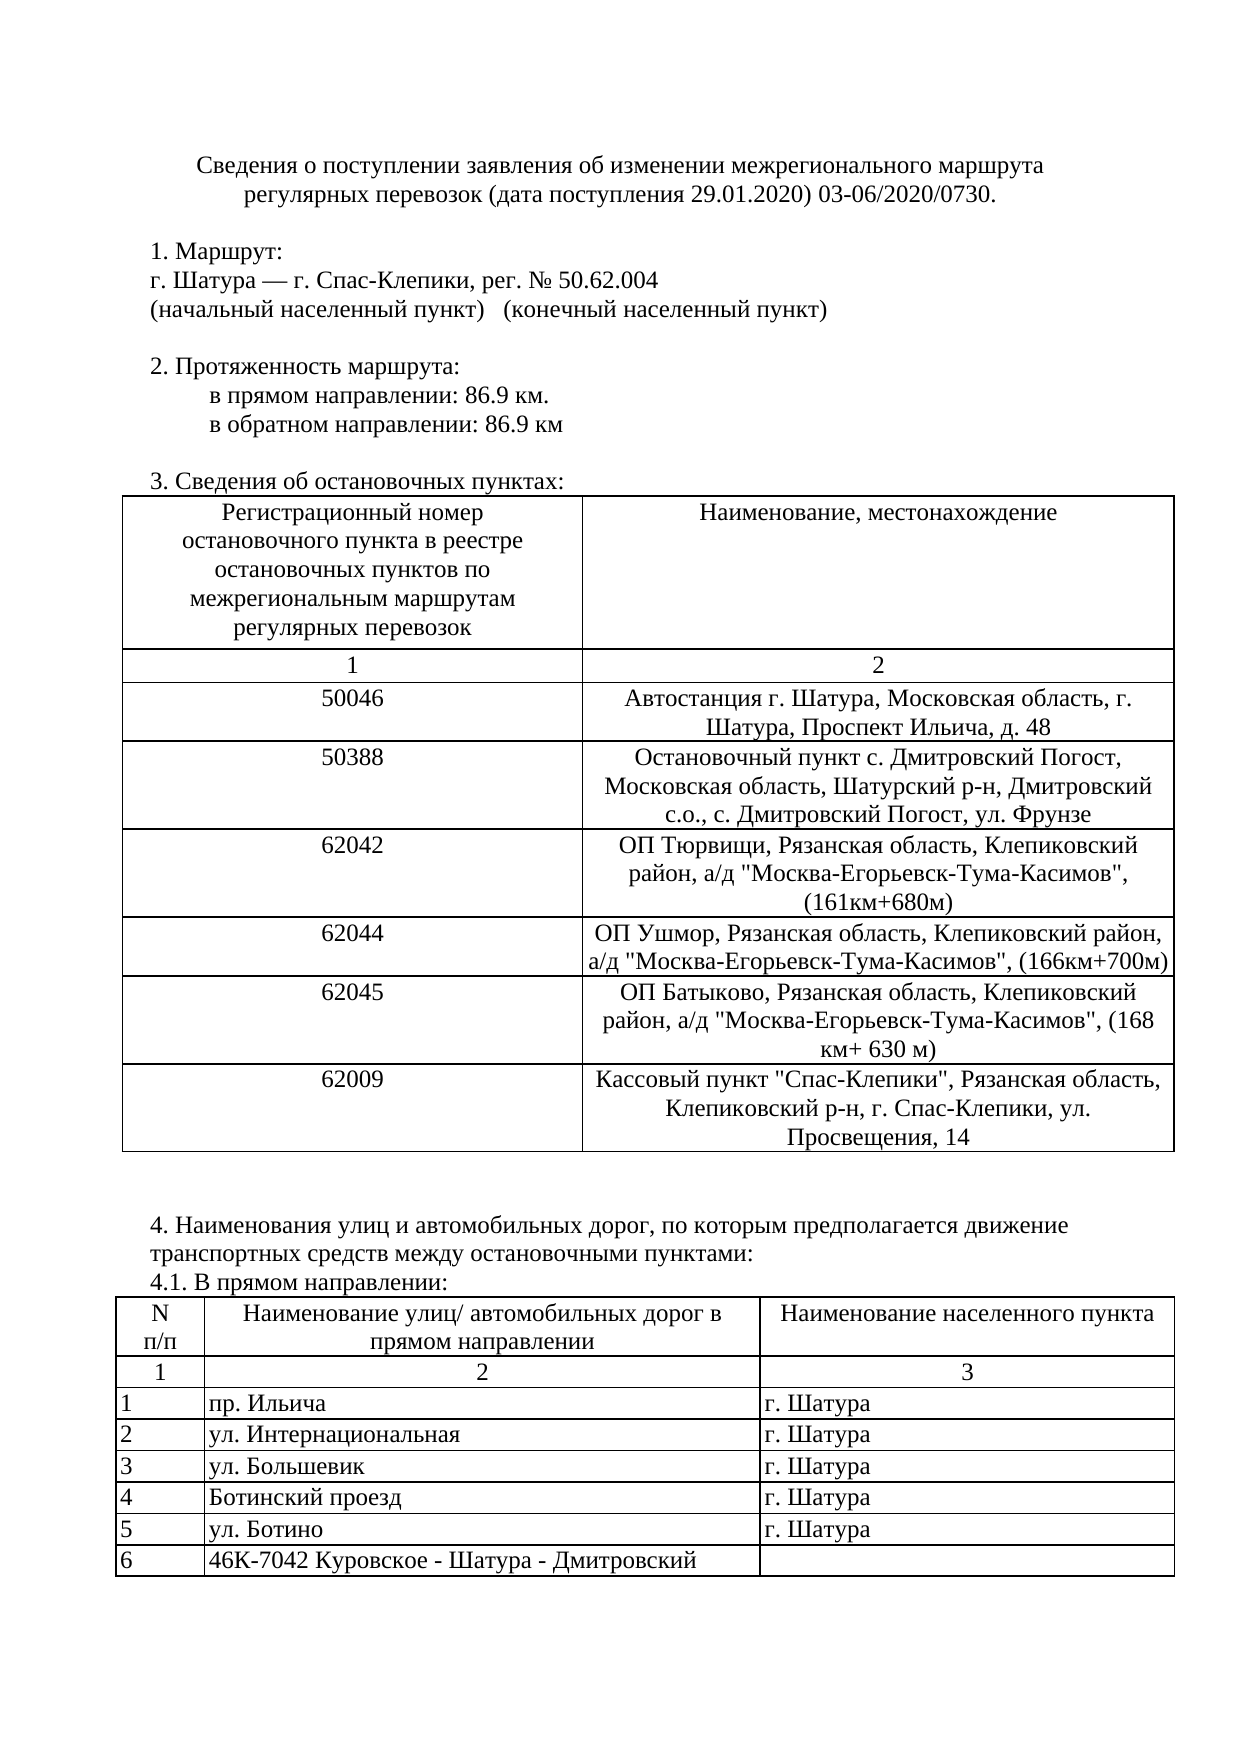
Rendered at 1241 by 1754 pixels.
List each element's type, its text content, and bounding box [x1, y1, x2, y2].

table_cell ОП Ушмор, Рязанская область, Клепиковский район, а/д "Москва-Егорьевск-Тума-Касимов", (166км+700м) [583, 918, 1173, 975]
table_cell 1 [117, 1388, 204, 1418]
table_cell ОП Батыково, Рязанская область, Клепиковский район, а/д "Москва-Егорьевск-Тума-Касимов", (168 км+ 630 м) [583, 977, 1173, 1063]
text 2. Протяженность маршрута: [150, 351, 1090, 380]
table_cell г. Шатура [761, 1420, 1174, 1449]
table_cell г. Шатура [761, 1483, 1174, 1512]
text 1. Маршрут: [150, 236, 1090, 265]
text 4.1. В прямом направлении: [150, 1267, 1090, 1296]
table_cell Кассовый пункт "Спас-Клепики", Рязанская область, Клепиковский р-н, г. Спас-Клепики, ул. Просвещения, 14 [583, 1065, 1173, 1151]
table_cell 2 [117, 1420, 204, 1449]
table_cell Остановочный пункт с. Дмитровский Погост, Московская область, Шатурский р-н, Дмитровский с.о., с. Дмитровский Погост, ул. Фрунзе [583, 742, 1173, 828]
table_cell 2 [205, 1357, 759, 1387]
table_cell 5 [117, 1514, 204, 1544]
table_cell ул. Интернациональная [205, 1420, 759, 1449]
table_cell 3 [117, 1451, 204, 1481]
table_cell 3 [761, 1357, 1174, 1387]
table_cell пр. Ильича [205, 1388, 759, 1418]
table_cell Ботинский проезд [205, 1483, 759, 1512]
table_cell 62044 [123, 918, 582, 975]
table_header Регистрационный номер остановочного пункта в реестре остановочных пунктов по межрегиональным маршрутам регулярных перевозок [123, 497, 582, 648]
table_cell г. Шатура [761, 1388, 1174, 1418]
table_header Наименование улиц/ автомобильных дорог в прямом направлении [205, 1298, 759, 1355]
table_cell [761, 1546, 1174, 1575]
table_cell 4 [117, 1483, 204, 1512]
table_cell 50388 [123, 742, 582, 828]
table_cell 50046 [123, 683, 582, 740]
table_cell Автостанция г. Шатура, Московская область, г. Шатура, Проспект Ильича, д. 48 [583, 683, 1173, 740]
table_cell г. Шатура [761, 1451, 1174, 1481]
table_cell 1 [123, 650, 582, 681]
table_cell г. Шатура [761, 1514, 1174, 1544]
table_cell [205, 1546, 759, 1575]
table_cell 2 [583, 650, 1173, 681]
table_cell ОП Тюрвищи, Рязанская область, Клепиковский район, а/д "Москва-Егорьевск-Тума-Касимов", (161км+680м) [583, 830, 1173, 916]
table_cell 62009 [123, 1065, 582, 1151]
text в прямом направлении: 86.9 км. [150, 380, 1090, 409]
table_cell 1 [117, 1357, 204, 1387]
text 3. Сведения об остановочных пунктах: [150, 466, 1090, 495]
table_cell ул. Ботино [205, 1514, 759, 1544]
table_cell 6 [117, 1546, 204, 1575]
table_header Наименование населенного пункта [761, 1298, 1174, 1355]
table_header N п/п [117, 1298, 204, 1355]
text Сведения о поступлении заявления об изменении межрегионального маршрута регулярных перевозок (дата поступления 29.01.2020) 03-06/2020/0730. [150, 150, 1090, 207]
text г. Шатура — г. Спас-Клепики, рег. № 50.62.004 [150, 265, 1090, 294]
text 4. Наименования улиц и автомобильных дорог, по которым предполагается движение транспортных средств между остановочными пунктами: [150, 1210, 1090, 1267]
table_header Наименование, местонахождение [583, 497, 1173, 648]
table_cell 62042 [123, 830, 582, 916]
table_cell ул. Большевик [205, 1451, 759, 1481]
text (начальный населенный пункт) (конечный населенный пункт) [150, 294, 1090, 322]
table_cell 62045 [123, 977, 582, 1063]
text в обратном направлении: 86.9 км [150, 409, 1090, 437]
